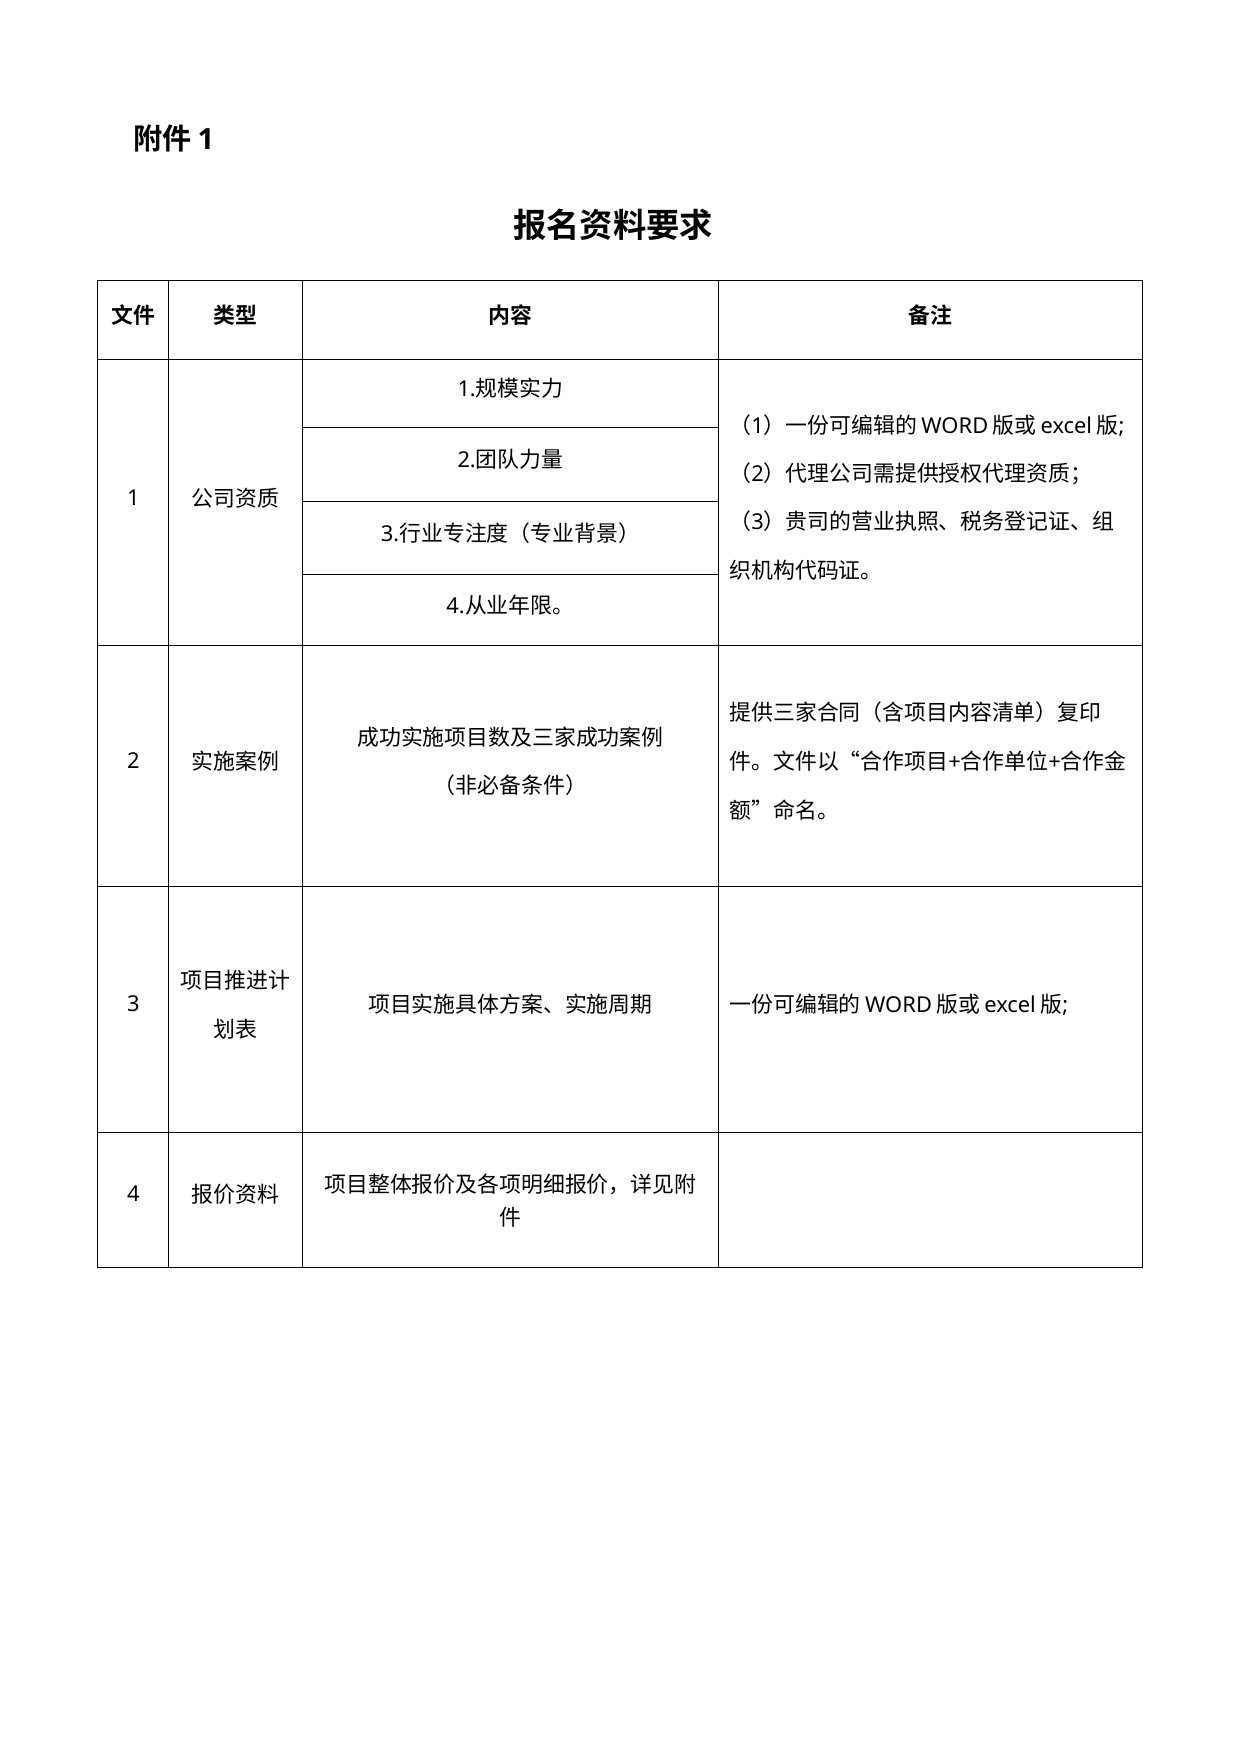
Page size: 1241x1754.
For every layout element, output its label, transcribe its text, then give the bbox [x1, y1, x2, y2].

table_header 类型 [169, 281, 302, 359]
table_cell 2.团队力量 [303, 428, 718, 501]
table_cell 1 [98, 360, 168, 645]
table_cell 3 [98, 887, 168, 1132]
table_cell 一份可编辑的WORD版或excel版; [719, 887, 1142, 1132]
table_header 内容 [303, 281, 718, 359]
table_cell 3.行业专注度（专业背景） [303, 502, 718, 574]
table_cell 项目推进计划表 [169, 887, 302, 1132]
text 报名资料要求 [133, 191, 1092, 256]
table_cell 项目实施具体方案、实施周期 [303, 887, 718, 1132]
table_header 文件 [98, 281, 168, 359]
table_cell 提供三家合同（含项目内容清单）复印件。文件以“合作项目+合作单位+合作金额”命名。 [719, 646, 1142, 886]
table_cell 报价资料 [169, 1133, 302, 1267]
table_cell 项目整体报价及各项明细报价，详见附件 [303, 1133, 718, 1267]
table_cell 成功实施项目数及三家成功案例 （非必备条件） [303, 646, 718, 886]
text 附件1 [133, 104, 1092, 169]
table_cell 公司资质 [169, 360, 302, 645]
table_cell 实施案例 [169, 646, 302, 886]
table_cell 2 [98, 646, 168, 886]
table_cell 4.从业年限。 [303, 575, 718, 645]
table_header 备注 [719, 281, 1142, 359]
table_cell （1）一份可编辑的WORD版或excel版; （2）代理公司需提供授权代理资质； （3）贵司的营业执照、税务登记证、组织机构代码证。 [719, 360, 1142, 645]
table_cell 4 [98, 1133, 168, 1267]
table_cell [719, 1133, 1142, 1267]
table_cell 1.规模实力 [303, 360, 718, 427]
